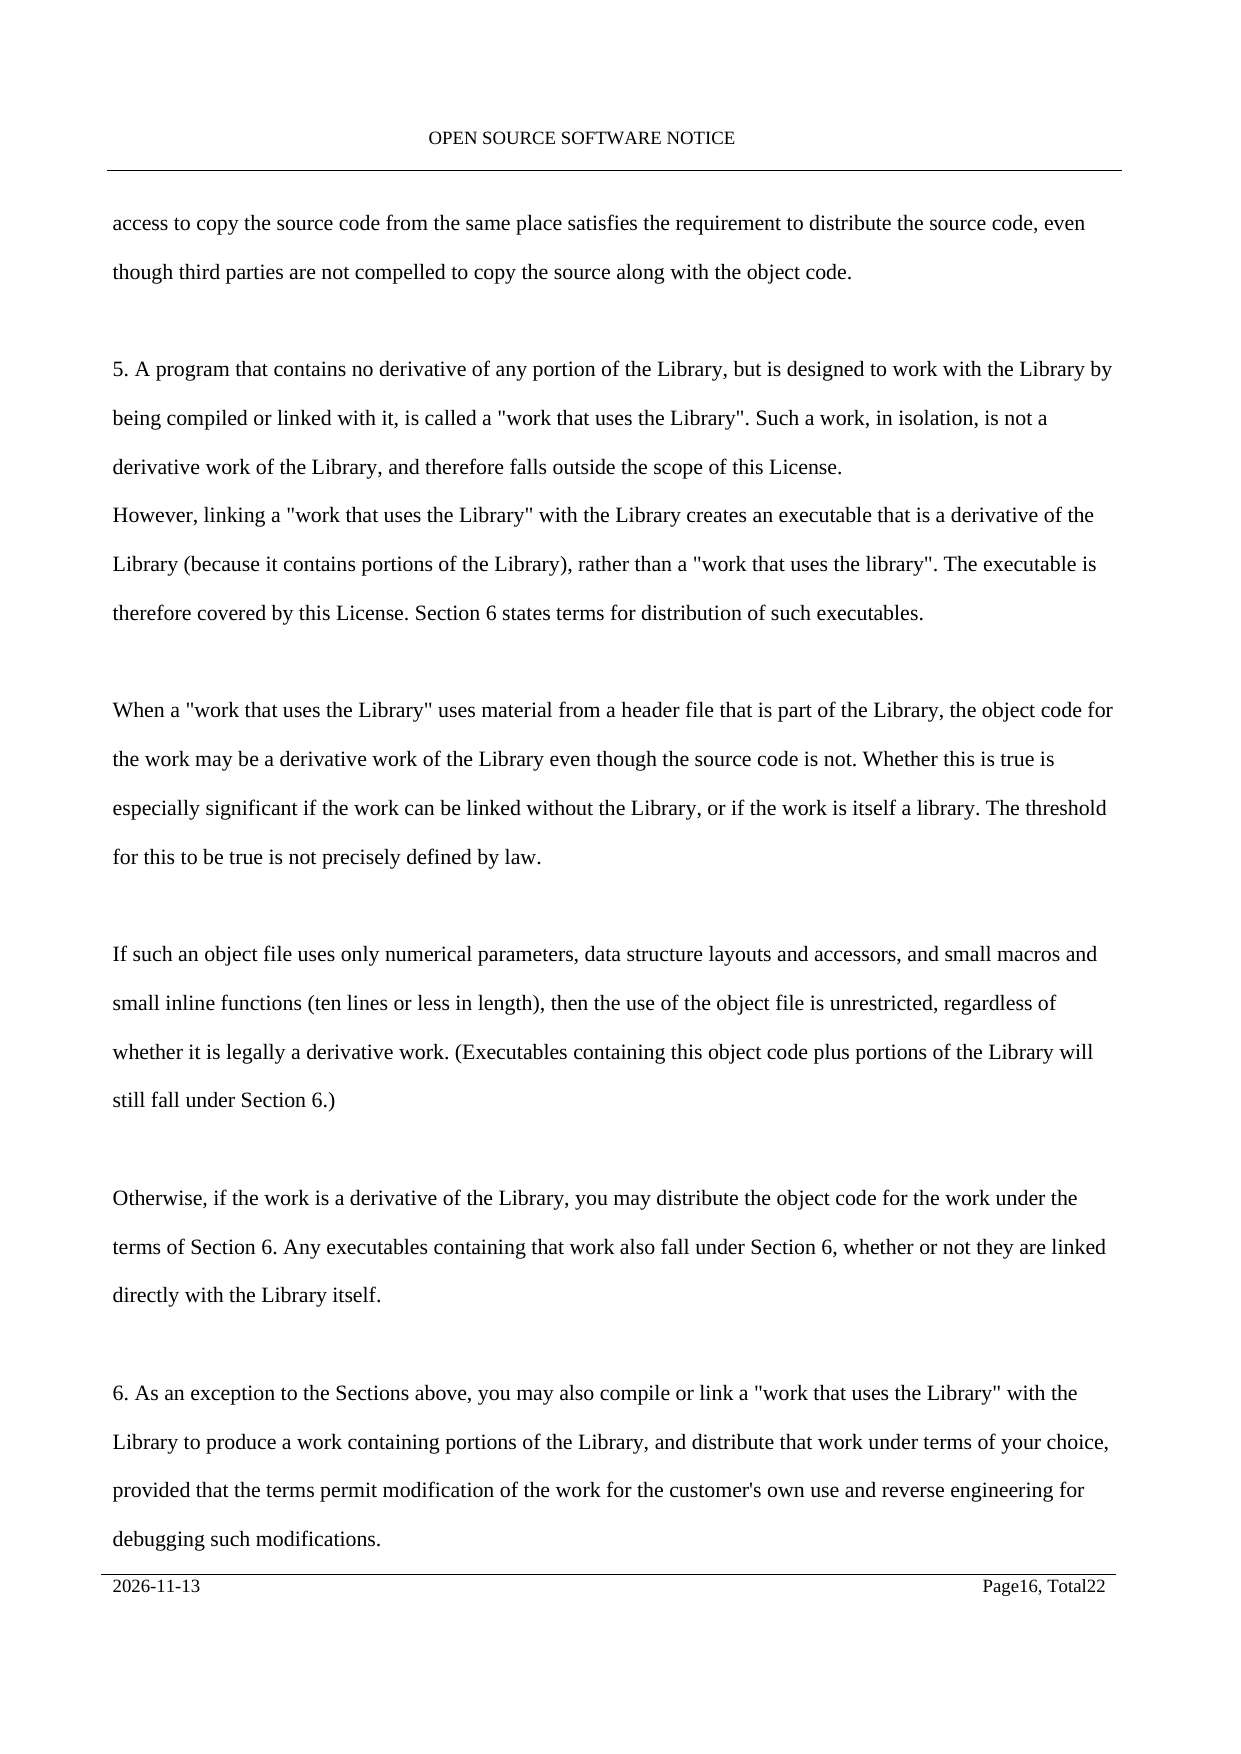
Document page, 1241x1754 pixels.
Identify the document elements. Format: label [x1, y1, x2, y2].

text [112, 206, 1128, 1555]
